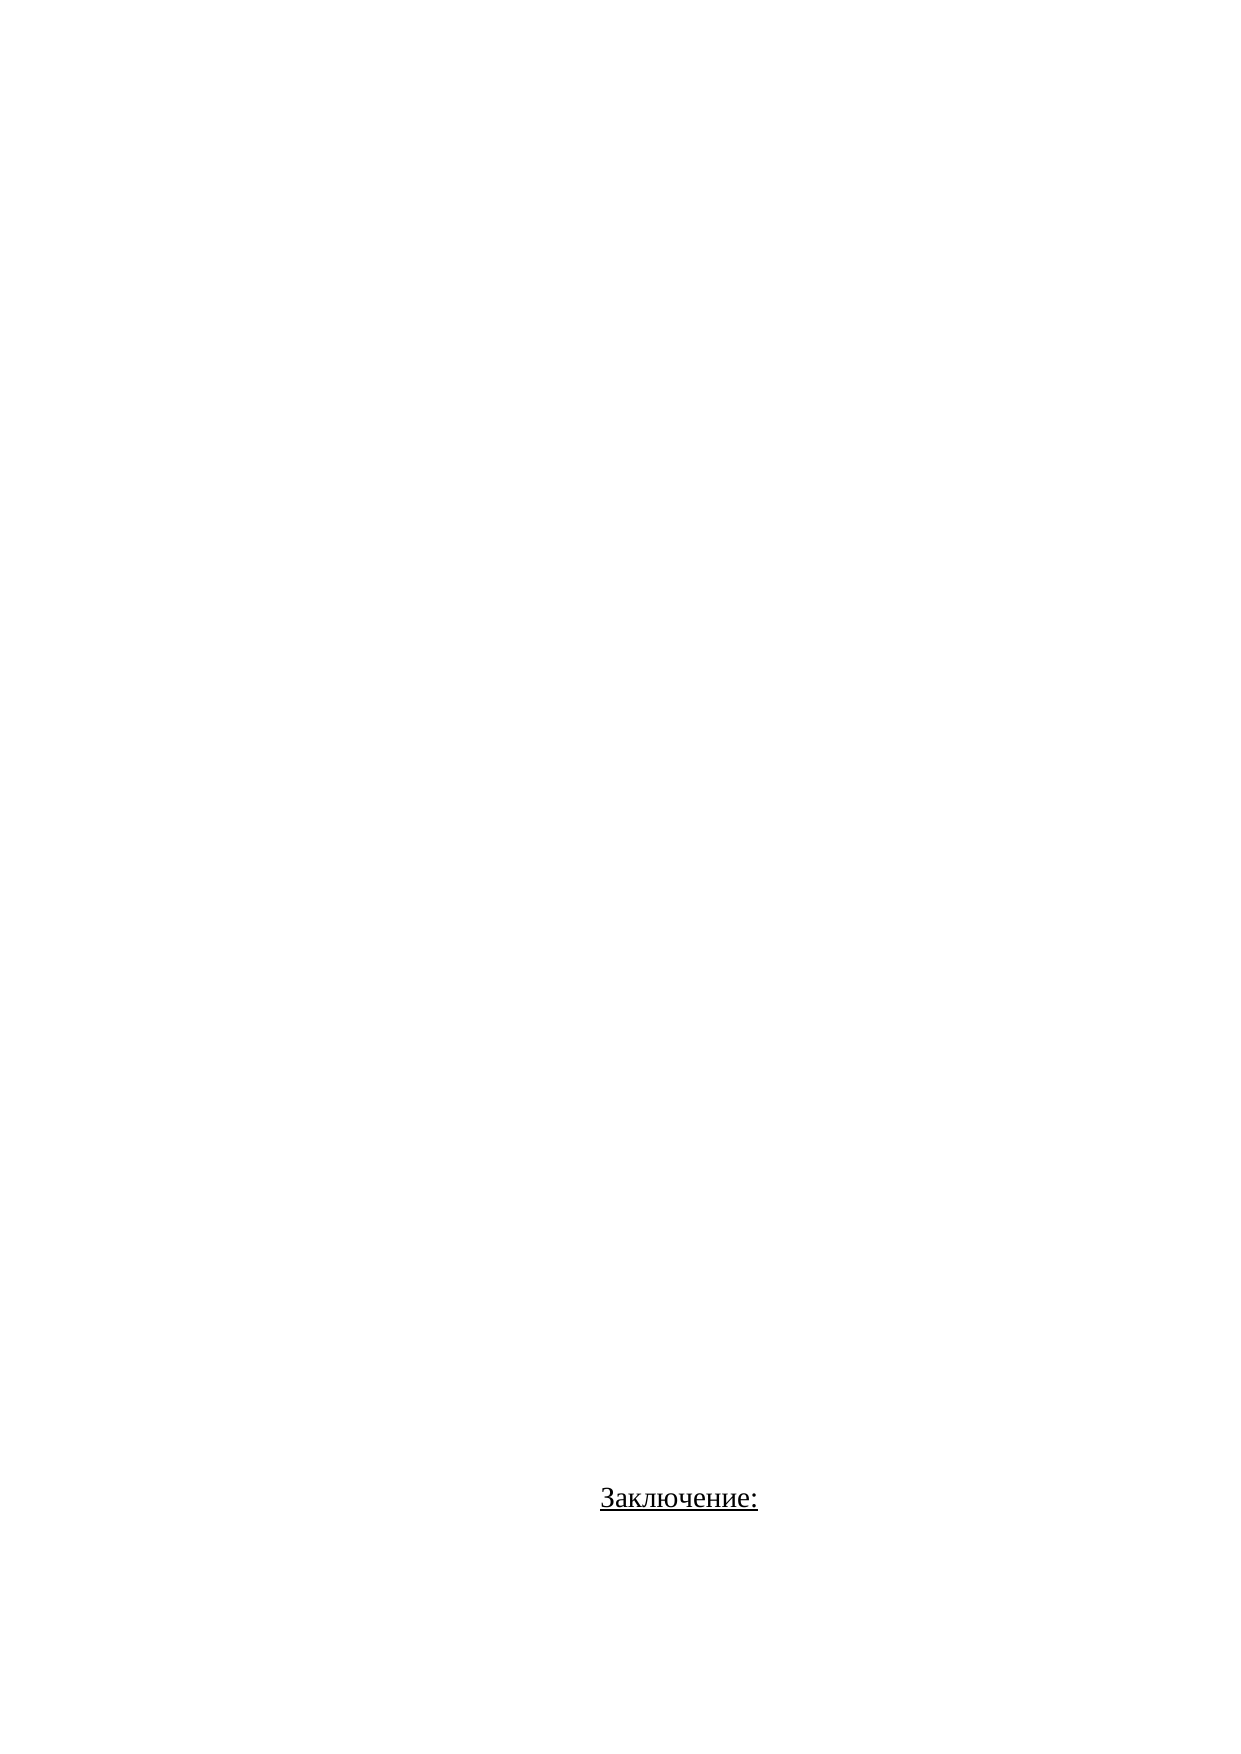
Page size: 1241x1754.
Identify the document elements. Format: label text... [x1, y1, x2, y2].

text Заключение: [177, 1480, 1181, 1514]
